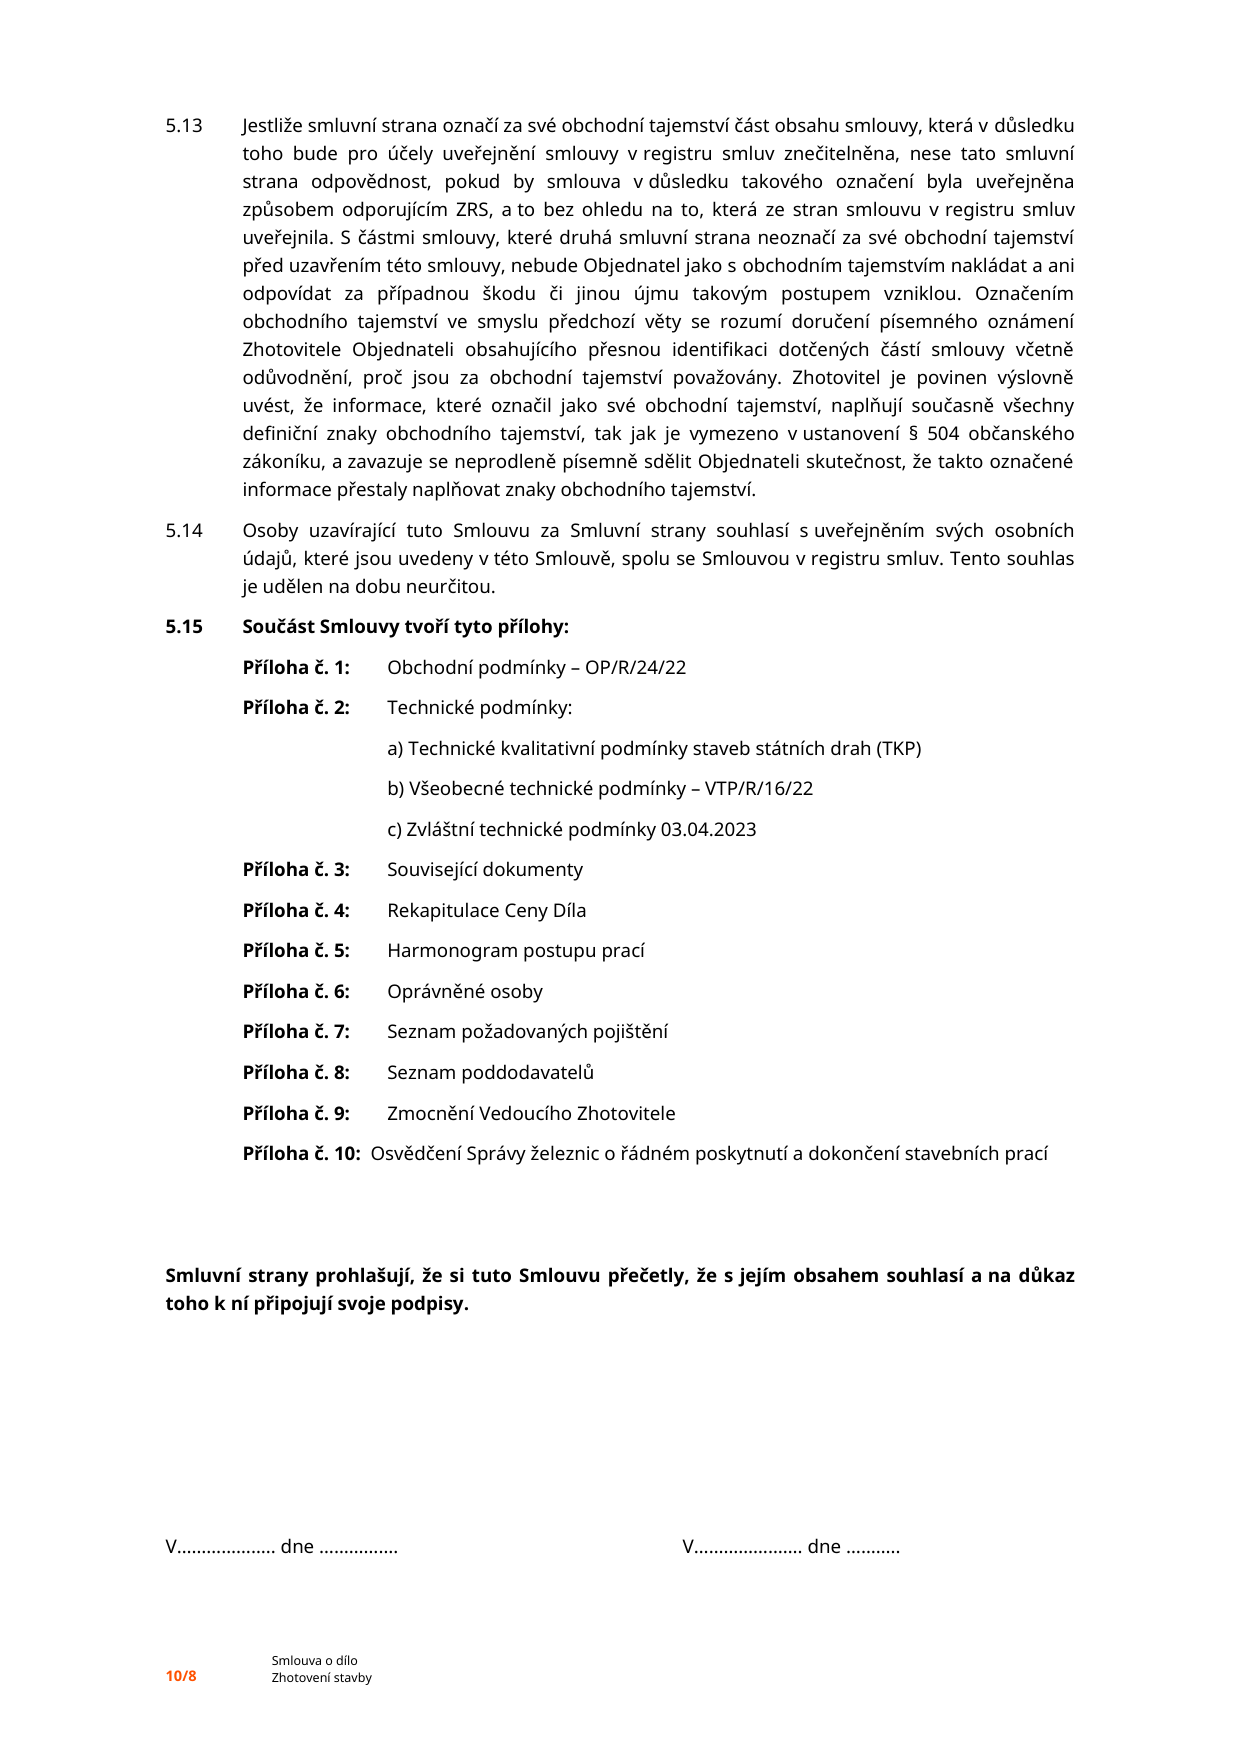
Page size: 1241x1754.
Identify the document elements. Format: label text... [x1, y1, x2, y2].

text Příloha č. 3: Související dokumenty [242, 857, 1075, 882]
text Příloha č. 7: Seznam požadovaných pojištění [242, 1019, 1075, 1044]
text b) Všeobecné technické podmínky – VTP/R/16/22 [387, 776, 1075, 801]
text Příloha č. 1: Obchodní podmínky – OP/R/24/22 [242, 654, 1075, 679]
text Jestliže smluvní strana označí za své obchodní tajemství část obsahu smlouvy, která v důsledku toho bude pro účely uveřejnění smlouvy v registru smluv znečitelněna, nese tato smluvní strana odpovědnost, pokud by smlouva v důsledku takového označení byla uveřejněna způsobem odporujícím ZRS, a to bez ohledu na to, která ze stran smlouvu v registru smluv uveřejnila. S částmi smlouvy, které druhá smluvní strana neoznačí za své obchodní tajemství před uzavřením této smlouvy, nebude Objednatel jako s obchodním tajemstvím nakládat a ani odpovídat za případnou škodu či jinou újmu takovým postupem vzniklou. Označením obchodního tajemství ve smyslu předchozí věty se rozumí doručení písemného oznámení Zhotovitele Objednateli obsahujícího přesnou identifikaci dotčených částí smlouvy včetně odůvodnění, proč jsou za obchodní tajemství považovány. Zhotovitel je povinen výslovně uvést, že informace, které označil jako své obchodní tajemství, naplňují současně všechny definiční znaky obchodního tajemství, tak jak je vymezeno v ustanovení § 504 občanského zákoníku, a zavazuje se neprodleně písemně sdělit Objednateli skutečnost, že takto označené informace přestaly naplňovat znaky obchodního tajemství. [165, 112, 1075, 502]
text Příloha č. 2: Technické podmínky: [242, 694, 1075, 720]
text Součást Smlouvy tvoří tyto přílohy: [165, 613, 1075, 639]
text c) Zvláštní technické podmínky 03.04.2023 [387, 816, 1075, 842]
text a) Technické kvalitativní podmínky staveb státních drah (TKP) [387, 735, 1075, 761]
text Příloha č. 6: Oprávněné osoby [242, 978, 1075, 1004]
text Příloha č. 9: Zmocnění Vedoucího Zhotovitele [242, 1100, 1075, 1125]
text Příloha č. 10: Osvědčení Správy železnic o řádném poskytnutí a dokončení stavebních prací [242, 1140, 1075, 1166]
text Příloha č. 5: Harmonogram postupu prací [242, 938, 1075, 963]
text Příloha č. 8: Seznam poddodavatelů [242, 1059, 1075, 1085]
text Smluvní strany prohlašují, že si tuto Smlouvu přečetly, že s jejím obsahem souhlasí a na důkaz toho k ní připojují svoje podpisy. [165, 1262, 1075, 1315]
text Příloha č. 4: Rekapitulace Ceny Díla [242, 897, 1075, 923]
text Osoby uzavírající tuto Smlouvu za Smluvní strany souhlasí s uveřejněním svých osobních údajů, které jsou uvedeny v této Smlouvě, spolu se Smlouvou v registru smluv. Tento souhlas je udělen na dobu neurčitou. [165, 517, 1075, 598]
text V……………….. dne ……………. V…………………. dne ……….. [165, 1533, 1075, 1558]
